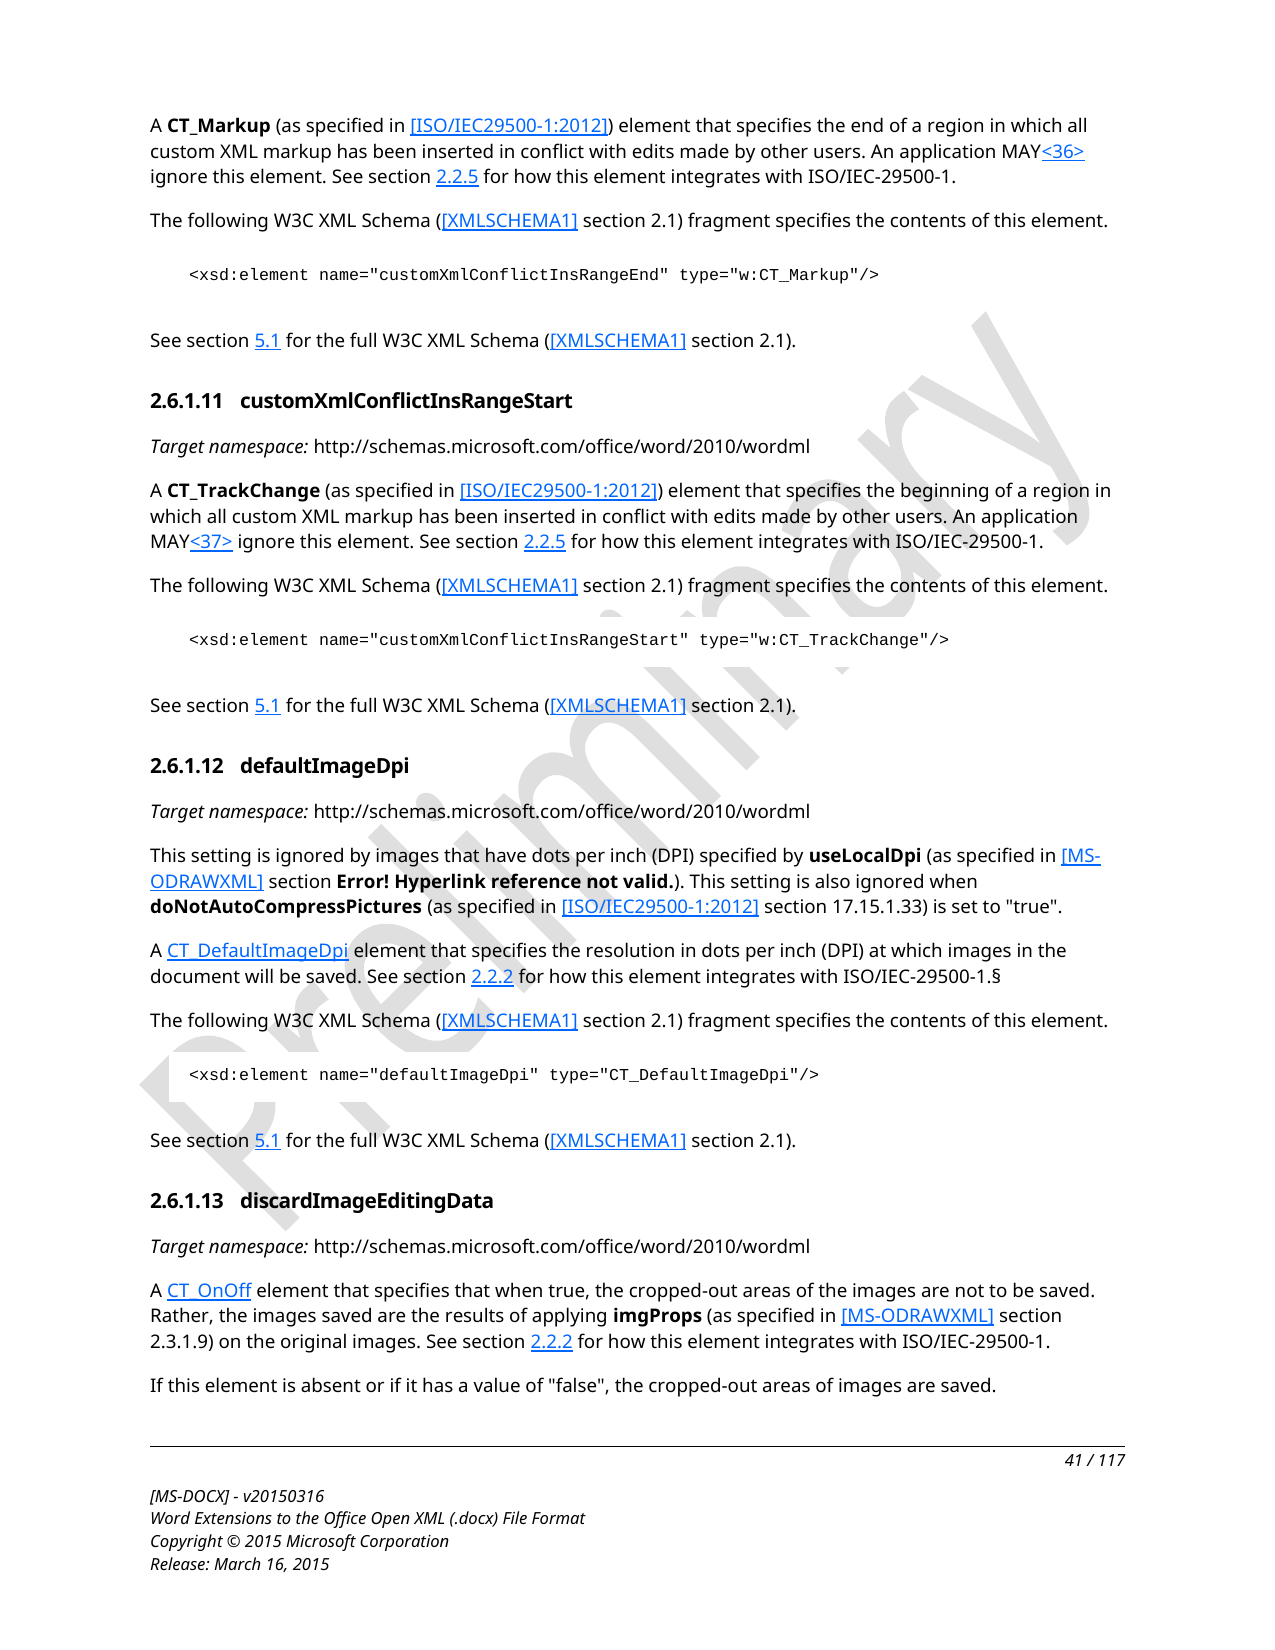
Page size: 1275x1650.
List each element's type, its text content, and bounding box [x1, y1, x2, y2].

text See section 5.1 for the full W3C XML Schema ([XMLSCHEMA1] section 2.1). [150, 1127, 1125, 1152]
text A CT_OnOff element that specifies that when true, the cropped-out areas of the images are not to be saved. Rather, the images saved are the results of applying imgProps (as specified in [MS-ODRAWXML] section 2.3.1.9) on the original images. See section 2.2.2 for how this element integrates with ISO/IEC-29500-1. [150, 1277, 1125, 1354]
subtitle discardImageEditingData [150, 1186, 1125, 1214]
text See section 5.1 for the full W3C XML Schema ([XMLSCHEMA1] section 2.1). [150, 692, 1125, 718]
text Target namespace: http://schemas.microsoft.com/office/word/2010/wordml [150, 1233, 1125, 1258]
text <xsd:element name="defaultImageDpi" type="CT_DefaultImageDpi"/> [175, 1058, 1137, 1096]
text <xsd:element name="customXmlConflictInsRangeEnd" type="w:CT_Markup"/> [175, 258, 1137, 296]
text <xsd:element name="customXmlConflictInsRangeStart" type="w:CT_TrackChange"/> [175, 623, 1137, 661]
subtitle customXmlConflictInsRangeStart [150, 386, 1125, 414]
text A CT_DefaultImageDpi element that specifies the resolution in dots per inch (DPI) at which images in the document will be saved. See section 2.2.2 for how this element integrates with ISO/IEC-29500-1.§ [150, 938, 1125, 989]
text A CT_TrackChange (as specified in [ISO/IEC29500-1:2012]) element that specifies the beginning of a region in which all custom XML markup has been inserted in conflict with edits made by other users. An application MAY<37> ignore this element. See section 2.2.5 for how this element integrates with ISO/IEC-29500-1. [150, 477, 1125, 554]
text Target namespace: http://schemas.microsoft.com/office/word/2010/wordml [150, 433, 1125, 459]
text See section 5.1 for the full W3C XML Schema ([XMLSCHEMA1] section 2.1). [150, 327, 1125, 353]
text The following W3C XML Schema ([XMLSCHEMA1] section 2.1) fragment specifies the contents of this element. [150, 573, 1125, 598]
text The following W3C XML Schema ([XMLSCHEMA1] section 2.1) fragment specifies the contents of this element. [150, 1008, 1125, 1033]
text This setting is ignored by images that have dots per inch (DPI) specified by useLocalDpi (as specified in [MS-ODRAWXML] section Error! Hyperlink reference not valid.). This setting is also ignored when doNotAutoCompressPictures (as specified in [ISO/IEC29500-1:2012] section 17.15.1.33) is set to "true". [150, 842, 1125, 919]
text Target namespace: http://schemas.microsoft.com/office/word/2010/wordml [150, 798, 1125, 824]
text The following W3C XML Schema ([XMLSCHEMA1] section 2.1) fragment specifies the contents of this element. [150, 208, 1125, 233]
subtitle defaultImageDpi [150, 751, 1125, 779]
text If this element is absent or if it has a value of "false", the cropped-out areas of images are saved. [150, 1373, 1125, 1398]
text A CT_Markup (as specified in [ISO/IEC29500-1:2012]) element that specifies the end of a region in which all custom XML markup has been inserted in conflict with edits made by other users. An application MAY<36> ignore this element. See section 2.2.5 for how this element integrates with ISO/IEC-29500-1. [150, 112, 1125, 189]
